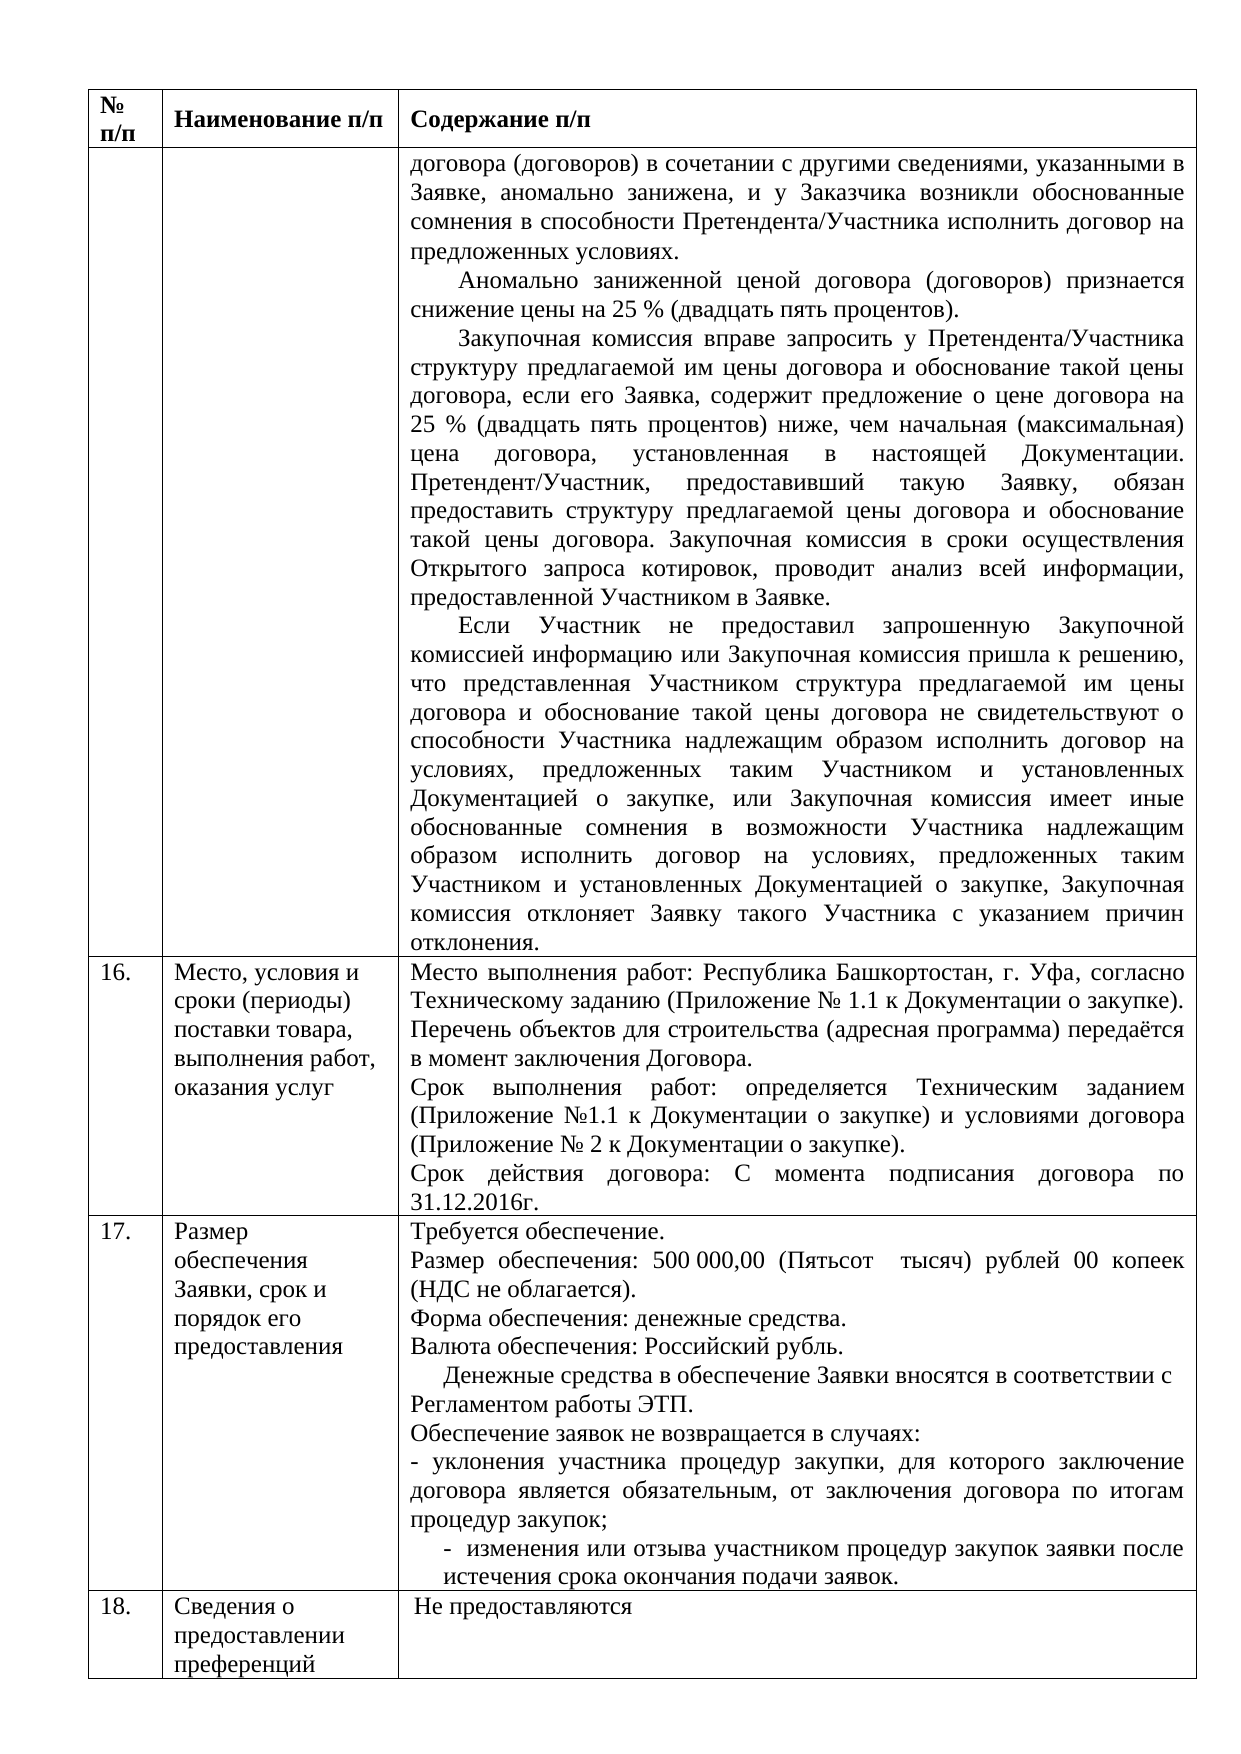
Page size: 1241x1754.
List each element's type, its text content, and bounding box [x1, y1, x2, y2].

table_cell [89, 1591, 162, 1677]
table_header № п/п [89, 90, 162, 147]
table_header Наименование п/п [163, 90, 398, 147]
table_cell Размер обеспечения Заявки, срок и порядок его предоставления [163, 1216, 398, 1590]
table_cell [89, 957, 162, 1215]
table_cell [399, 148, 1196, 956]
table_cell Место выполнения работ: Республика Башкортостан, г. Уфа, согласно Техническому заданию (Приложение № 1.1 к Документации о закупке). Перечень объектов для строительства (адресная программа) передаётся в момент заключения Договора. Срок выполнения работ: определяется Техническим заданием (Приложение №1.1 к Документации о закупке) и условиями договора (Приложение № 2 к Документации о закупке). Срок действия договора: С момента подписания договора по 31.12.2016г. [399, 957, 1196, 1215]
table_cell Сведения о предоставлении преференций [163, 1591, 398, 1677]
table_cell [163, 148, 398, 956]
table_cell Не предоставляются [399, 1591, 1196, 1677]
table_cell [89, 148, 162, 956]
table_header Содержание п/п [399, 90, 1196, 147]
table_cell Место, условия и сроки (периоды) поставки товара, выполнения работ, оказания услуг [163, 957, 398, 1215]
table_cell [89, 1216, 162, 1590]
table_cell Требуется обеспечение. Размер обеспечения: 500 000,00 (Пятьсот тысяч) рублей 00 копеек (НДС не облагается). Форма обеспечения: денежные средства. Валюта обеспечения: Российский рубль. Денежные средства в обеспечение Заявки вносятся в соответствии с Регламентом работы ЭТП. Обеспечение заявок не возвращается в случаях: - уклонения участника процедур закупки, для которого заключение договора является обязательным, от заключения договора по итогам процедур закупок; - изменения или отзыва участником процедур закупок заявки после истечения срока окончания подачи заявок. [399, 1216, 1196, 1590]
